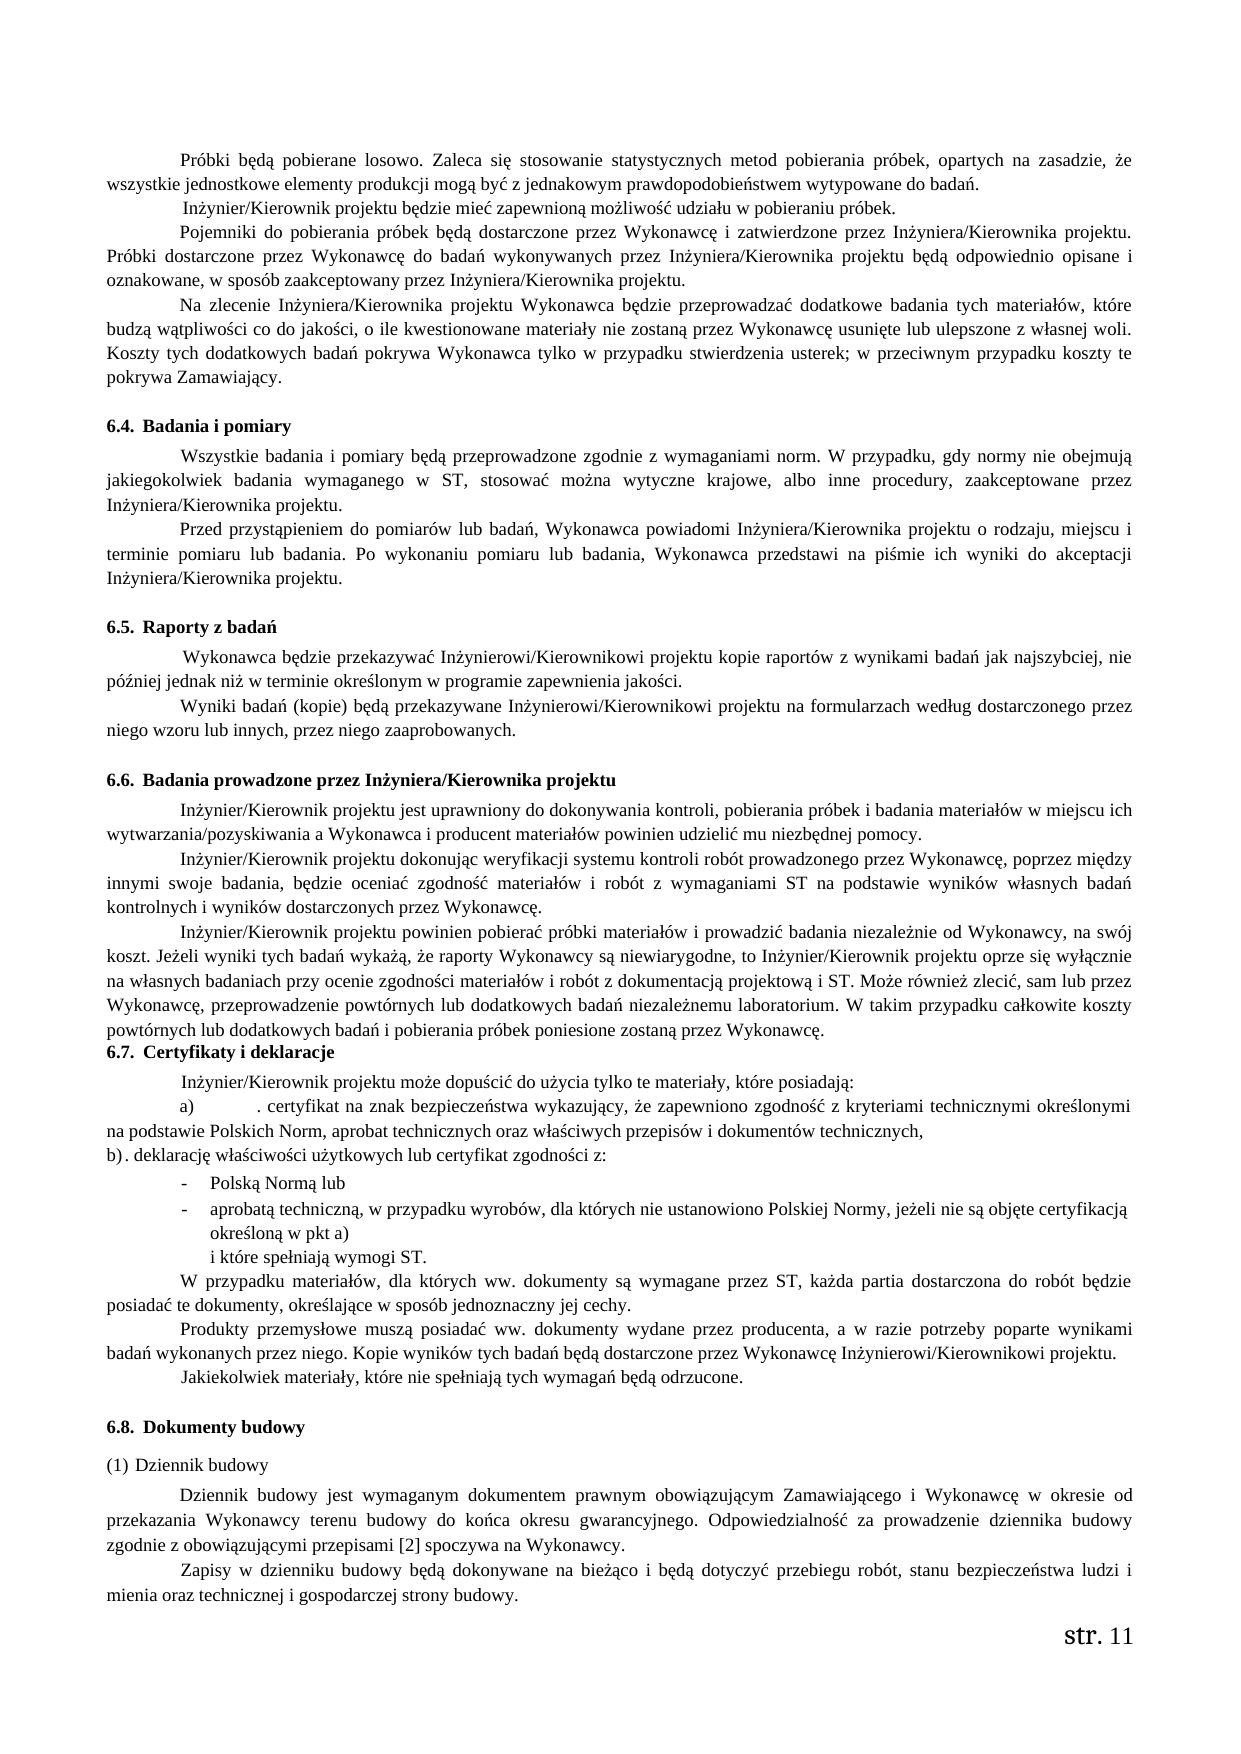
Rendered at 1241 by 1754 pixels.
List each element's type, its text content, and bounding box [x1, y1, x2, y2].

list Badania prowadzone przez Inżyniera/Kierownika projektu [106, 769, 1134, 791]
text Jakiekolwiek materiały, które nie spełniają tych wymagań będą odrzucone. [181, 1364, 1134, 1388]
text Próbki będą pobierane losowo. Zaleca się stosowanie statystycznych metod pobierania próbek, opartych na zasadzie, że wszystkie jednostkowe elementy produkcji mogą być z jednakowym prawdopodobieństwem wytypowane do badań. [106, 148, 1134, 196]
list Certyfikaty i deklaracje [106, 1041, 1134, 1063]
text W przypadku materiałów, dla których ww. dokumenty są wymagane przez ST, każda partia dostarczona do robót będzie posiadać te dokumenty, określające w sposób jednoznaczny jej cechy. [106, 1268, 1134, 1316]
text Produkty przemysłowe muszą posiadać ww. dokumenty wydane przez producenta, a w razie potrzeby poparte wynikami badań wykonanych przez niego. Kopie wyników tych badań będą dostarczone przez Wykonawcę Inżynierowi/Kierownikowi projektu. [106, 1316, 1134, 1364]
text Wyniki badań (kopie) będą przekazywane Inżynierowi/Kierownikowi projektu na formularzach według dostarczonego przez niego wzoru lub innych, przez niego zaaprobowanych. [106, 693, 1134, 742]
text Inżynier/Kierownik projektu dokonując weryfikacji systemu kontroli robót prowadzonego przez Wykonawcę, poprzez między innymi swoje badania, będzie oceniać zgodność materiałów i robót z wymaganiami ST na podstawie wyników własnych badań kontrolnych i wyników dostarczonych przez Wykonawcę. [106, 845, 1134, 919]
text Inżynier/Kierownik projektu jest uprawniony do dokonywania kontroli, pobierania próbek i badania materiałów w miejscu ich wytwarzania/pozyskiwania a Wykonawca i producent materiałów powinien udzielić mu niezbędnej pomocy. [106, 796, 1134, 845]
list . certyfikat na znak bezpieczeństwa wykazujący, że zapewniono zgodność z kryteriami technicznymi określonymi na podstawie Polskich Norm, aprobat technicznych oraz właściwych przepisów i dokumentów technicznych, [106, 1093, 1133, 1142]
text Inżynier/Kierownik projektu będzie mieć zapewnioną możliwość udziału w pobieraniu próbek. [182, 196, 1134, 219]
list Polską Normą lub [181, 1169, 1134, 1194]
text Dziennik budowy jest wymaganym dokumentem prawnym obowiązującym Zamawiającego i Wykonawcę w okresie od przekazania Wykonawcy terenu budowy do końca okresu gwarancyjnego. Odpowiedzialność za prowadzenie dziennika budowy zgodnie z obowiązującymi przepisami [2] spoczywa na Wykonawcy. [106, 1482, 1134, 1557]
text i które spełniają wymogi ST. [137, 1244, 1134, 1268]
text Zapisy w dzienniku budowy będą dokonywane na bieżąco i będą dotyczyć przebiegu robót, stanu bezpieczeństwa ludzi i mienia oraz technicznej i gospodarczej strony budowy. [106, 1557, 1133, 1607]
list . deklarację właściwości użytkowych lub certyfikat zgodności z: [106, 1142, 1134, 1167]
text Wykonawca będzie przekazywać Inżynierowi/Kierownikowi projektu kopie raportów z wynikami badań jak najszybciej, nie później jednak niż w terminie określonym w programie zapewnienia jakości. [106, 644, 1134, 693]
list Raporty z badań [106, 616, 1134, 638]
list Dokumenty budowy [106, 1416, 1134, 1437]
text Inżynier/Kierownik projektu może dopuścić do użycia tylko te materiały, które posiadają: [181, 1069, 1134, 1093]
list Badania i pomiary [106, 415, 1134, 436]
text Przed przystąpieniem do pomiarów lub badań, Wykonawca powiadomi Inżyniera/Kierownika projektu o rodzaju, miejscu i terminie pomiaru lub badania. Po wykonaniu pomiaru lub badania, Wykonawca przedstawi na piśmie ich wyniki do akceptacji Inżyniera/Kierownika projektu. [106, 516, 1134, 589]
list aprobatą techniczną, w przypadku wyrobów, dla których nie ustanowiono Polskiej Normy, jeżeli nie są objęte certyfikacją określoną w pkt a) [181, 1196, 1134, 1244]
text Wszystkie badania i pomiary będą przeprowadzone zgodnie z wymaganiami norm. W przypadku, gdy normy nie obejmują jakiegokolwiek badania wymaganego w ST, stosować można wytyczne krajowe, albo inne procedury, zaakceptowane przez Inżyniera/Kierownika projektu. [106, 442, 1134, 516]
list Dziennik budowy [106, 1454, 1134, 1475]
text Inżynier/Kierownik projektu powinien pobierać próbki materiałów i prowadzić badania niezależnie od Wykonawcy, na swój koszt. Jeżeli wyniki tych badań wykażą, że raporty Wykonawcy są niewiarygodne, to Inżynier/Kierownik projektu oprze się wyłącznie na własnych badaniach przy ocenie zgodności materiałów i robót z dokumentacją projektową i ST. Może również zlecić, sam lub przez Wykonawcę, przeprowadzenie powtórnych lub dodatkowych badań niezależnemu laboratorium. W takim przypadku całkowite koszty powtórnych lub dodatkowych badań i pobierania próbek poniesione zostaną przez Wykonawcę. [106, 919, 1134, 1041]
text Na zlecenie Inżyniera/Kierownika projektu Wykonawca będzie przeprowadzać dodatkowe badania tych materiałów, które budzą wątpliwości co do jakości, o ile kwestionowane materiały nie zostaną przez Wykonawcę usunięte lub ulepszone z własnej woli. Koszty tych dodatkowych badań pokrywa Wykonawca tylko w przypadku stwierdzenia usterek; w przeciwnym przypadku koszty te pokrywa Zamawiający. [106, 292, 1134, 388]
text Pojemniki do pobierania próbek będą dostarczone przez Wykonawcę i zatwierdzone przez Inżyniera/Kierownika projektu. Próbki dostarczone przez Wykonawcę do badań wykonywanych przez Inżyniera/Kierownika projektu będą odpowiednio opisane i oznakowane, w sposób zaakceptowany przez Inżyniera/Kierownika projektu. [106, 219, 1134, 291]
